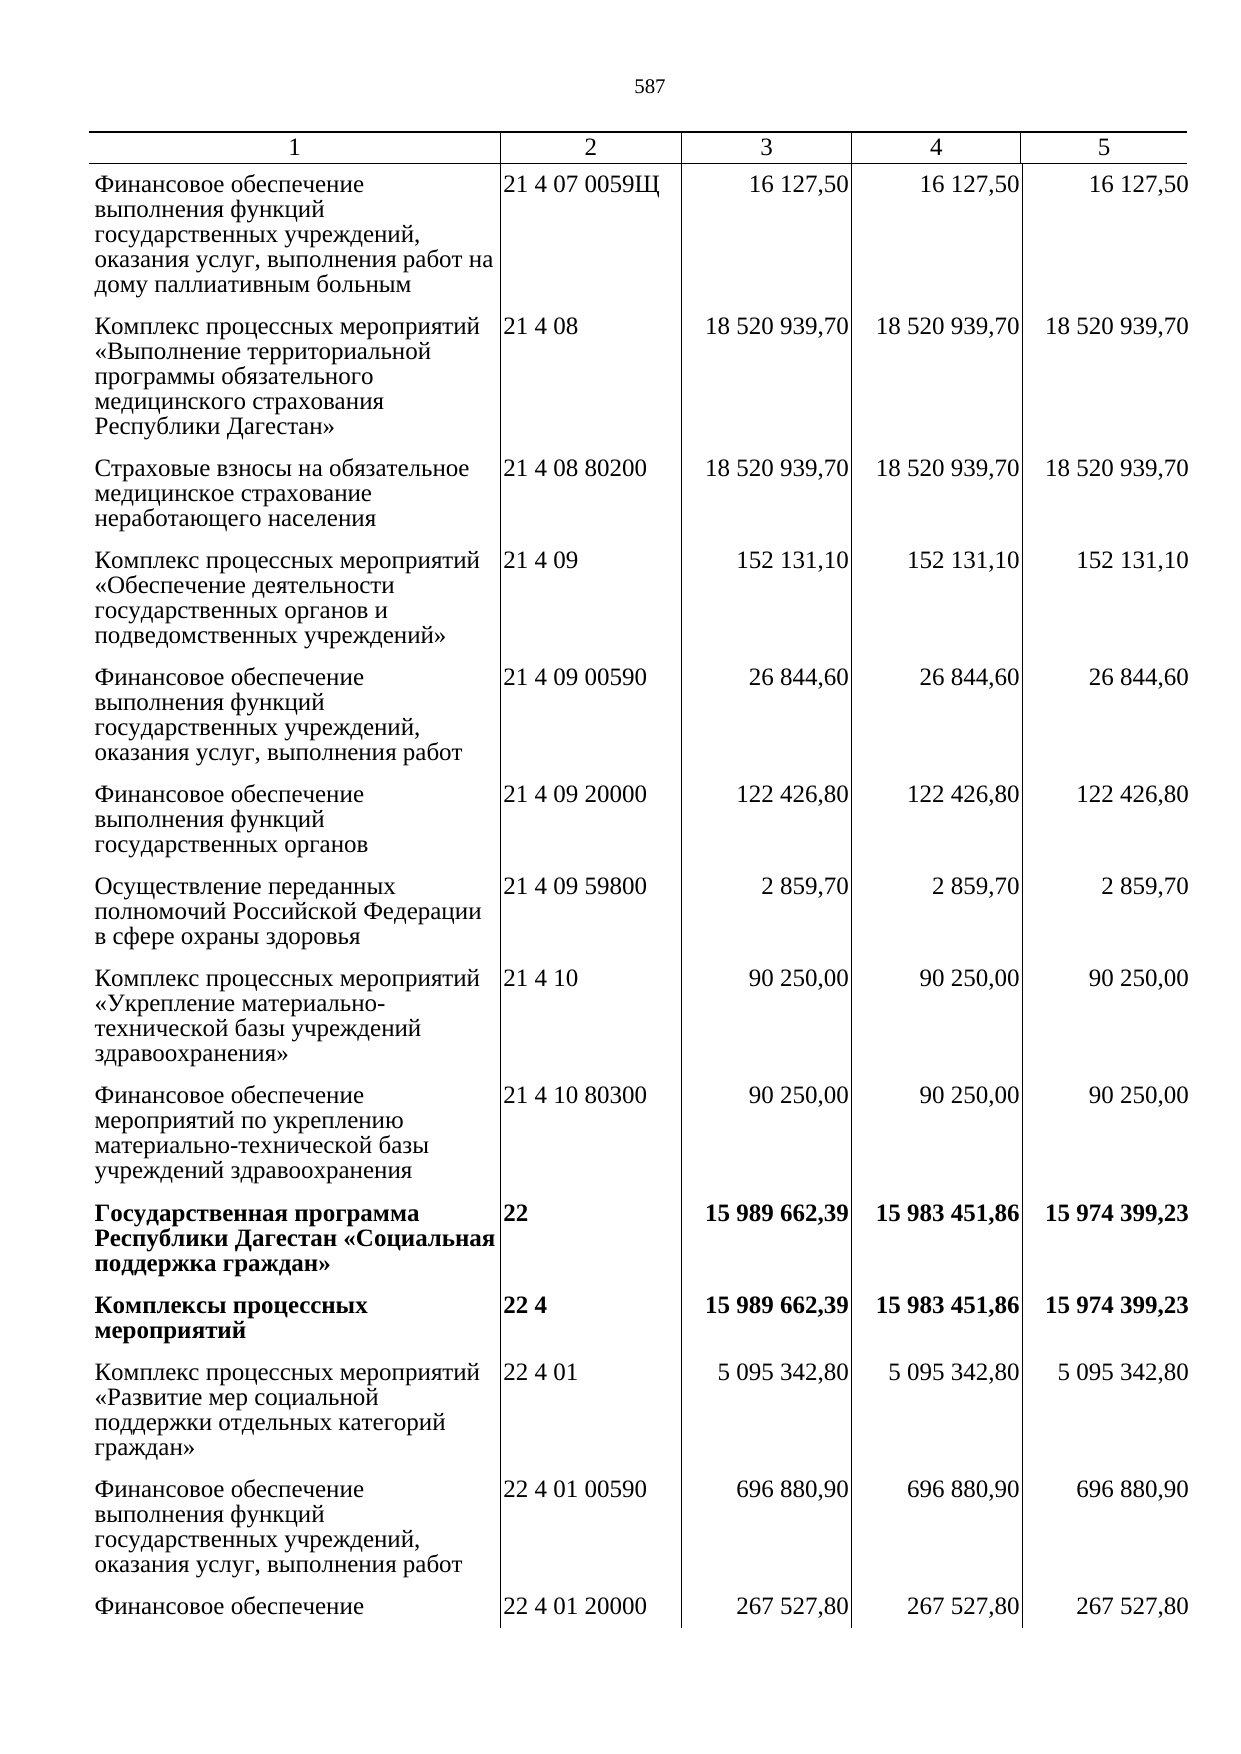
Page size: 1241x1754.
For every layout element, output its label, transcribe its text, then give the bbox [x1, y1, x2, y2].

table_cell Финансовое обеспечение выполнения функций государственных учреждений, оказания услуг, выполнения работ [91, 657, 500, 774]
table_cell 22 4 01 00590 [501, 1468, 681, 1585]
table_header 4 [852, 133, 1020, 163]
table_cell 5 095 342,80 [852, 1351, 1022, 1468]
table_cell Комплекс процессных мероприятий «Развитие мер социальной поддержки отдельных категорий граждан» [91, 1351, 500, 1468]
table_cell 21 4 09 20000 [501, 774, 681, 866]
table_cell 22 4 [501, 1284, 681, 1351]
table_cell 18 520 939,70 [1023, 448, 1191, 539]
table_cell 16 127,50 [682, 164, 851, 305]
table_cell Осуществление переданных полномочий Российской Федерации в сфере охраны здоровья [91, 866, 500, 958]
table_cell 16 127,50 [852, 164, 1022, 305]
table_cell 15 989 662,39 [682, 1192, 851, 1284]
table_cell 18 520 939,70 [852, 305, 1022, 447]
table_cell 21 4 07 0059Щ [501, 164, 681, 305]
table_cell Финансовое обеспечение выполнения функций государственных учреждений, оказания услуг, выполнения работ на дому паллиативным больным [91, 164, 500, 305]
table_cell 152 131,10 [682, 540, 851, 657]
table_cell 21 4 08 [501, 305, 681, 447]
table_cell 22 [501, 1192, 681, 1284]
table_cell 90 250,00 [682, 958, 851, 1075]
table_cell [91, 1585, 500, 1627]
table_header 1 [89, 133, 500, 163]
table_cell 21 4 08 80200 [501, 448, 681, 539]
table_cell 18 520 939,70 [682, 448, 851, 539]
table_cell 122 426,80 [1023, 774, 1191, 866]
table_cell Финансовое обеспечение выполнения функций государственных органов [91, 774, 500, 866]
table_cell 696 880,90 [682, 1468, 851, 1585]
table_cell 90 250,00 [1023, 1075, 1191, 1192]
table_cell 21 4 10 80300 [501, 1075, 681, 1192]
table_cell Страховые взносы на обязательное медицинское страхование неработающего населения [91, 448, 500, 539]
table_cell 15 974 399,23 [1023, 1192, 1191, 1284]
table_cell Комплексы процессных мероприятий [91, 1284, 500, 1351]
table_cell 15 974 399,23 [1023, 1284, 1191, 1351]
table_cell 22 4 01 20000 [501, 1585, 681, 1627]
table_cell 21 4 09 [501, 540, 681, 657]
table_cell 21 4 09 00590 [501, 657, 681, 774]
table_cell 26 844,60 [1023, 657, 1191, 774]
table_cell 22 4 01 [501, 1351, 681, 1468]
table_cell 5 095 342,80 [1023, 1351, 1191, 1468]
table_cell 152 131,10 [1023, 540, 1191, 657]
table_cell Комплекс процессных мероприятий «Укрепление материально-технической базы учреждений здравоохранения» [91, 958, 500, 1075]
table_cell 122 426,80 [852, 774, 1022, 866]
table_header 2 [501, 133, 681, 163]
table_cell 267 527,80 [682, 1585, 851, 1627]
table_cell 2 859,70 [1023, 866, 1191, 958]
table_cell 90 250,00 [682, 1075, 851, 1192]
table_cell 2 859,70 [852, 866, 1022, 958]
table_cell 2 859,70 [682, 866, 851, 958]
table_cell 90 250,00 [852, 958, 1022, 1075]
table_cell Финансовое обеспечение мероприятий по укреплению материально-технической базы учреждений здравоохранения [91, 1075, 500, 1192]
table_cell Комплекс процессных мероприятий «Обеспечение деятельности государственных органов и подведомственных учреждений» [91, 540, 500, 657]
table_cell 26 844,60 [682, 657, 851, 774]
table_cell 122 426,80 [682, 774, 851, 866]
table_cell 18 520 939,70 [682, 305, 851, 447]
table_cell Комплекс процессных мероприятий «Выполнение территориальной программы обязательного медицинского страхования Республики Дагестан» [91, 305, 500, 447]
table_cell 15 983 451,86 [852, 1284, 1022, 1351]
table_header 5 [1021, 133, 1187, 163]
table_cell 90 250,00 [852, 1075, 1022, 1192]
table_cell Финансовое обеспечение выполнения функций государственных учреждений, оказания услуг, выполнения работ [91, 1468, 500, 1585]
table_cell 16 127,50 [1023, 163, 1191, 305]
table_cell 5 095 342,80 [682, 1351, 851, 1468]
table_cell 18 520 939,70 [852, 448, 1022, 539]
table_cell Государственная программа Республики Дагестан «Социальная поддержка граждан» [91, 1192, 500, 1284]
table_cell 90 250,00 [1023, 958, 1191, 1075]
table_cell 26 844,60 [852, 657, 1022, 774]
table_cell 696 880,90 [1023, 1468, 1191, 1585]
table_cell 15 989 662,39 [682, 1284, 851, 1351]
table_cell 15 983 451,86 [852, 1192, 1022, 1284]
table_cell 18 520 939,70 [1023, 305, 1191, 447]
table_cell 21 4 09 59800 [501, 866, 681, 958]
table_header 3 [682, 133, 851, 163]
table_cell 152 131,10 [852, 540, 1022, 657]
table_cell 21 4 10 [501, 958, 681, 1075]
table_cell 696 880,90 [852, 1468, 1022, 1585]
table_cell 267 527,80 [1023, 1585, 1191, 1627]
table_cell 267 527,80 [852, 1585, 1022, 1627]
